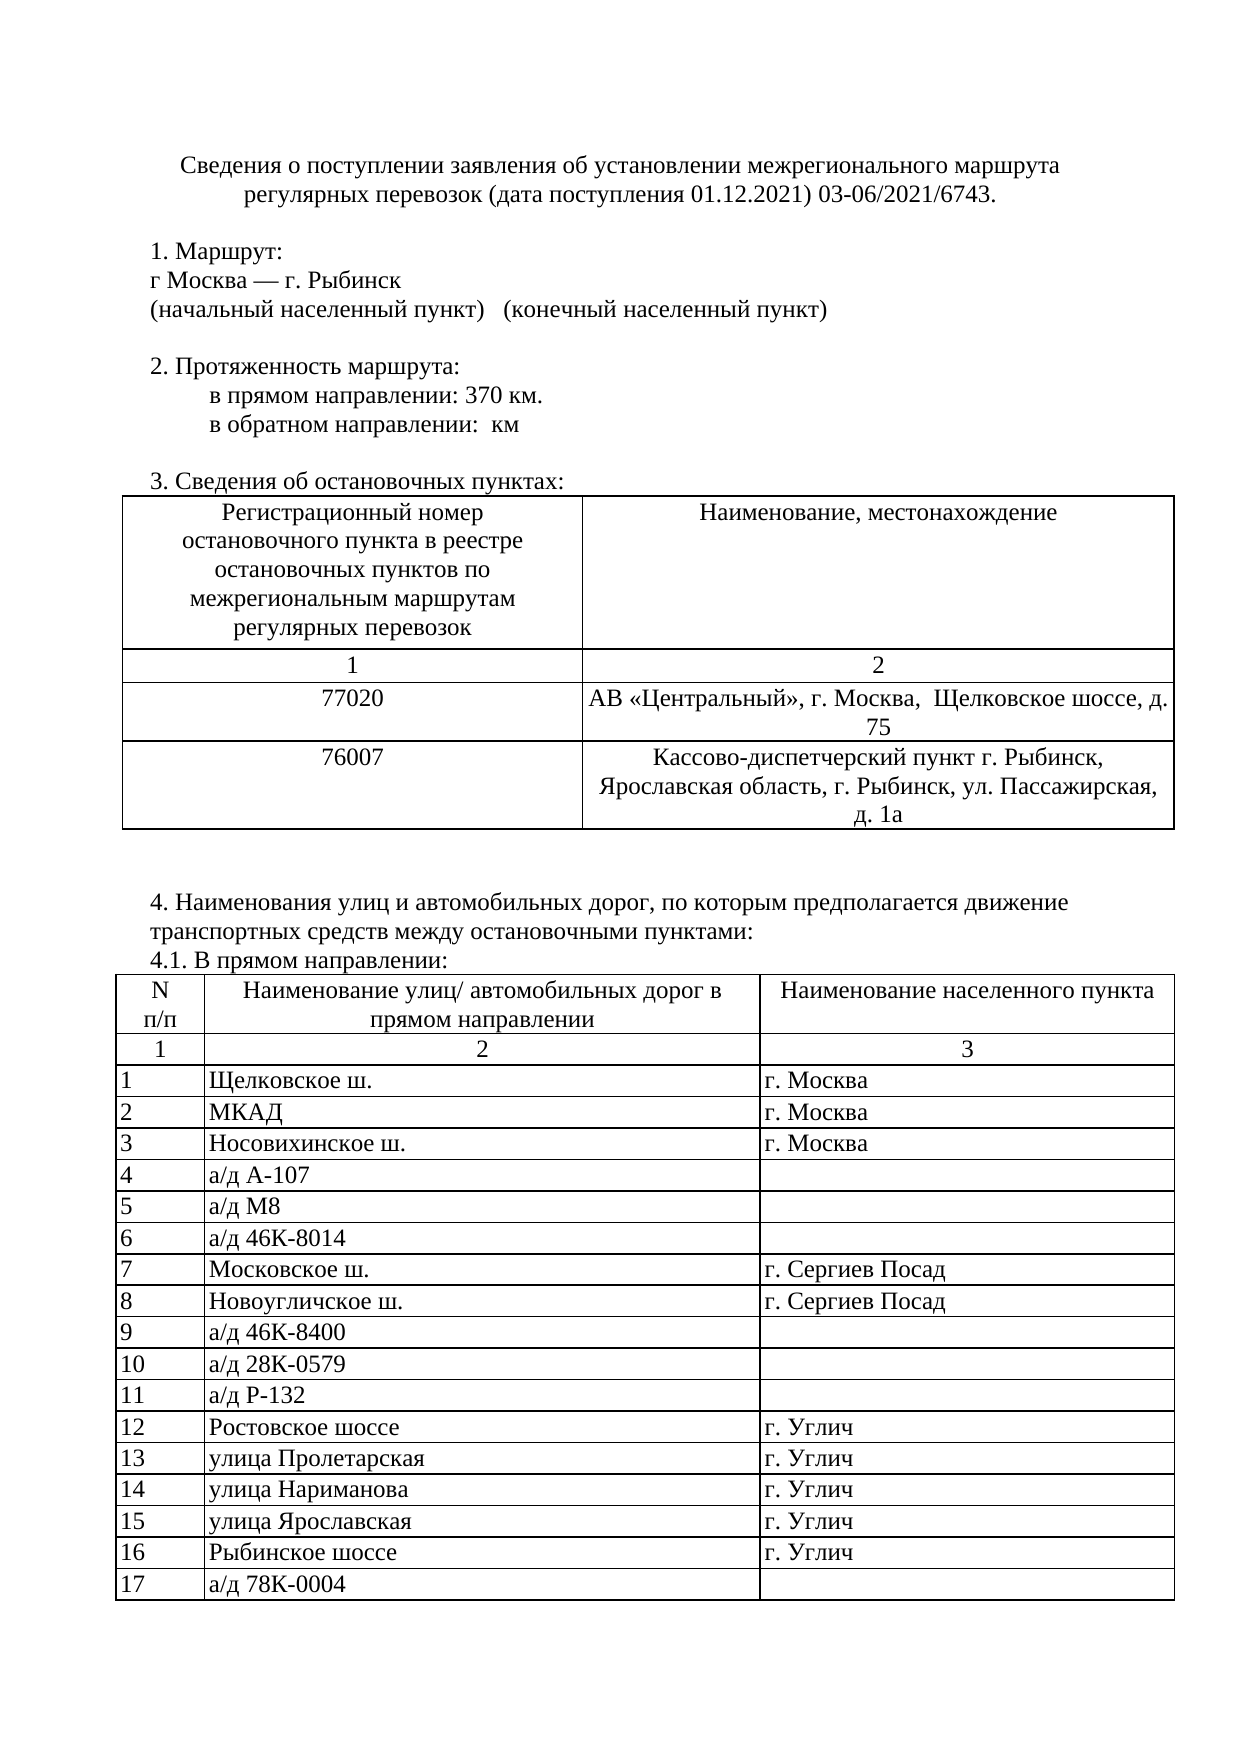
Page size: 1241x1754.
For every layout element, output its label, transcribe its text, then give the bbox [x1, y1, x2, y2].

table_cell улица Ярославская [205, 1506, 759, 1536]
table_cell 15 [117, 1506, 204, 1536]
table_cell [761, 1160, 1174, 1190]
table_cell Носовихинское ш. [205, 1129, 759, 1158]
table_header Регистрационный номер остановочного пункта в реестре остановочных пунктов по межрегиональным маршрутам регулярных перевозок [123, 497, 582, 648]
table_cell 12 [117, 1412, 204, 1442]
table_cell г. Углич [761, 1412, 1174, 1442]
table_cell г. Углич [761, 1506, 1174, 1536]
table_cell а/д Р-132 [205, 1380, 759, 1410]
table_cell Новоугличское ш. [205, 1286, 759, 1316]
table_cell 1 [123, 650, 582, 681]
table_cell [761, 1317, 1174, 1347]
table_cell г. Углич [761, 1538, 1174, 1567]
table_cell 1 [117, 1066, 204, 1096]
text Сведения о поступлении заявления об установлении межрегионального маршрута регулярных перевозок (дата поступления 01.12.2021) 03-06/2021/6743. [150, 150, 1090, 207]
table_cell 3 [117, 1129, 204, 1158]
table_cell а/д 46К-8014 [205, 1223, 759, 1253]
table_header Наименование населенного пункта [761, 975, 1174, 1033]
table_cell а/д 78К-0004 [205, 1569, 759, 1599]
table_cell г. Сергиев Посад [761, 1286, 1174, 1316]
table_cell 9 [117, 1317, 204, 1347]
table_cell [761, 1223, 1174, 1253]
table_cell 2 [205, 1034, 759, 1064]
table_cell г. Углич [761, 1443, 1174, 1473]
table_cell [761, 1380, 1174, 1410]
text г Москва — г. Рыбинск [150, 265, 1090, 294]
table_cell 10 [117, 1349, 204, 1379]
text в обратном направлении: км [150, 409, 1090, 437]
table_cell 77020 [123, 683, 582, 740]
table_cell [761, 1349, 1174, 1379]
table_cell 17 [117, 1569, 204, 1599]
table_cell 13 [117, 1443, 204, 1473]
table_cell 7 [117, 1255, 204, 1284]
table_cell 3 [761, 1034, 1174, 1064]
table_cell улица Пролетарская [205, 1443, 759, 1473]
table_cell г. Сергиев Посад [761, 1255, 1174, 1284]
table_cell 2 [117, 1097, 204, 1127]
table_cell 4 [117, 1160, 204, 1190]
text 4. Наименования улиц и автомобильных дорог, по которым предполагается движение транспортных средств между остановочными пунктами: [150, 887, 1090, 945]
text 2. Протяженность маршрута: [150, 351, 1090, 380]
table_cell Щелковское ш. [205, 1066, 759, 1096]
table_cell 5 [117, 1192, 204, 1221]
table_cell а/д А-107 [205, 1160, 759, 1190]
table_cell 1 [117, 1034, 204, 1064]
text 3. Сведения об остановочных пунктах: [150, 466, 1090, 495]
table_cell Рыбинское шоссе [205, 1538, 759, 1567]
text 1. Маршрут: [150, 236, 1090, 265]
table_header Наименование улиц/ автомобильных дорог в прямом направлении [205, 975, 759, 1033]
table_cell Московское ш. [205, 1255, 759, 1284]
table_cell Кассово-диспетчерский пункт г. Рыбинск, Ярославская область, г. Рыбинск, ул. Пассажирская, д. 1а [583, 742, 1173, 828]
table_cell 2 [583, 650, 1173, 681]
table_cell 16 [117, 1538, 204, 1567]
table_cell а/д 46К-8400 [205, 1317, 759, 1347]
table_cell [761, 1569, 1174, 1599]
table_cell Ростовское шоссе [205, 1412, 759, 1442]
table_cell улица Нариманова [205, 1475, 759, 1504]
table_cell 11 [117, 1380, 204, 1410]
table_cell а/д 28К-0579 [205, 1349, 759, 1379]
table_cell г. Москва [761, 1066, 1174, 1096]
table_cell г. Москва [761, 1129, 1174, 1158]
table_cell [761, 1192, 1174, 1221]
table_header Наименование, местонахождение [583, 497, 1173, 648]
text в прямом направлении: 370 км. [150, 380, 1090, 409]
text (начальный населенный пункт) (конечный населенный пункт) [150, 294, 1090, 322]
table_cell 76007 [123, 742, 582, 828]
table_header N п/п [117, 975, 204, 1033]
table_cell г. Москва [761, 1097, 1174, 1127]
table_cell МКАД [205, 1097, 759, 1127]
table_cell 6 [117, 1223, 204, 1253]
table_cell 8 [117, 1286, 204, 1316]
table_cell а/д М8 [205, 1192, 759, 1221]
table_cell АВ «Центральный», г. Москва, Щелковское шоссе, д. 75 [583, 683, 1173, 740]
table_cell 14 [117, 1475, 204, 1504]
text 4.1. В прямом направлении: [150, 945, 1090, 973]
table_cell г. Углич [761, 1475, 1174, 1504]
